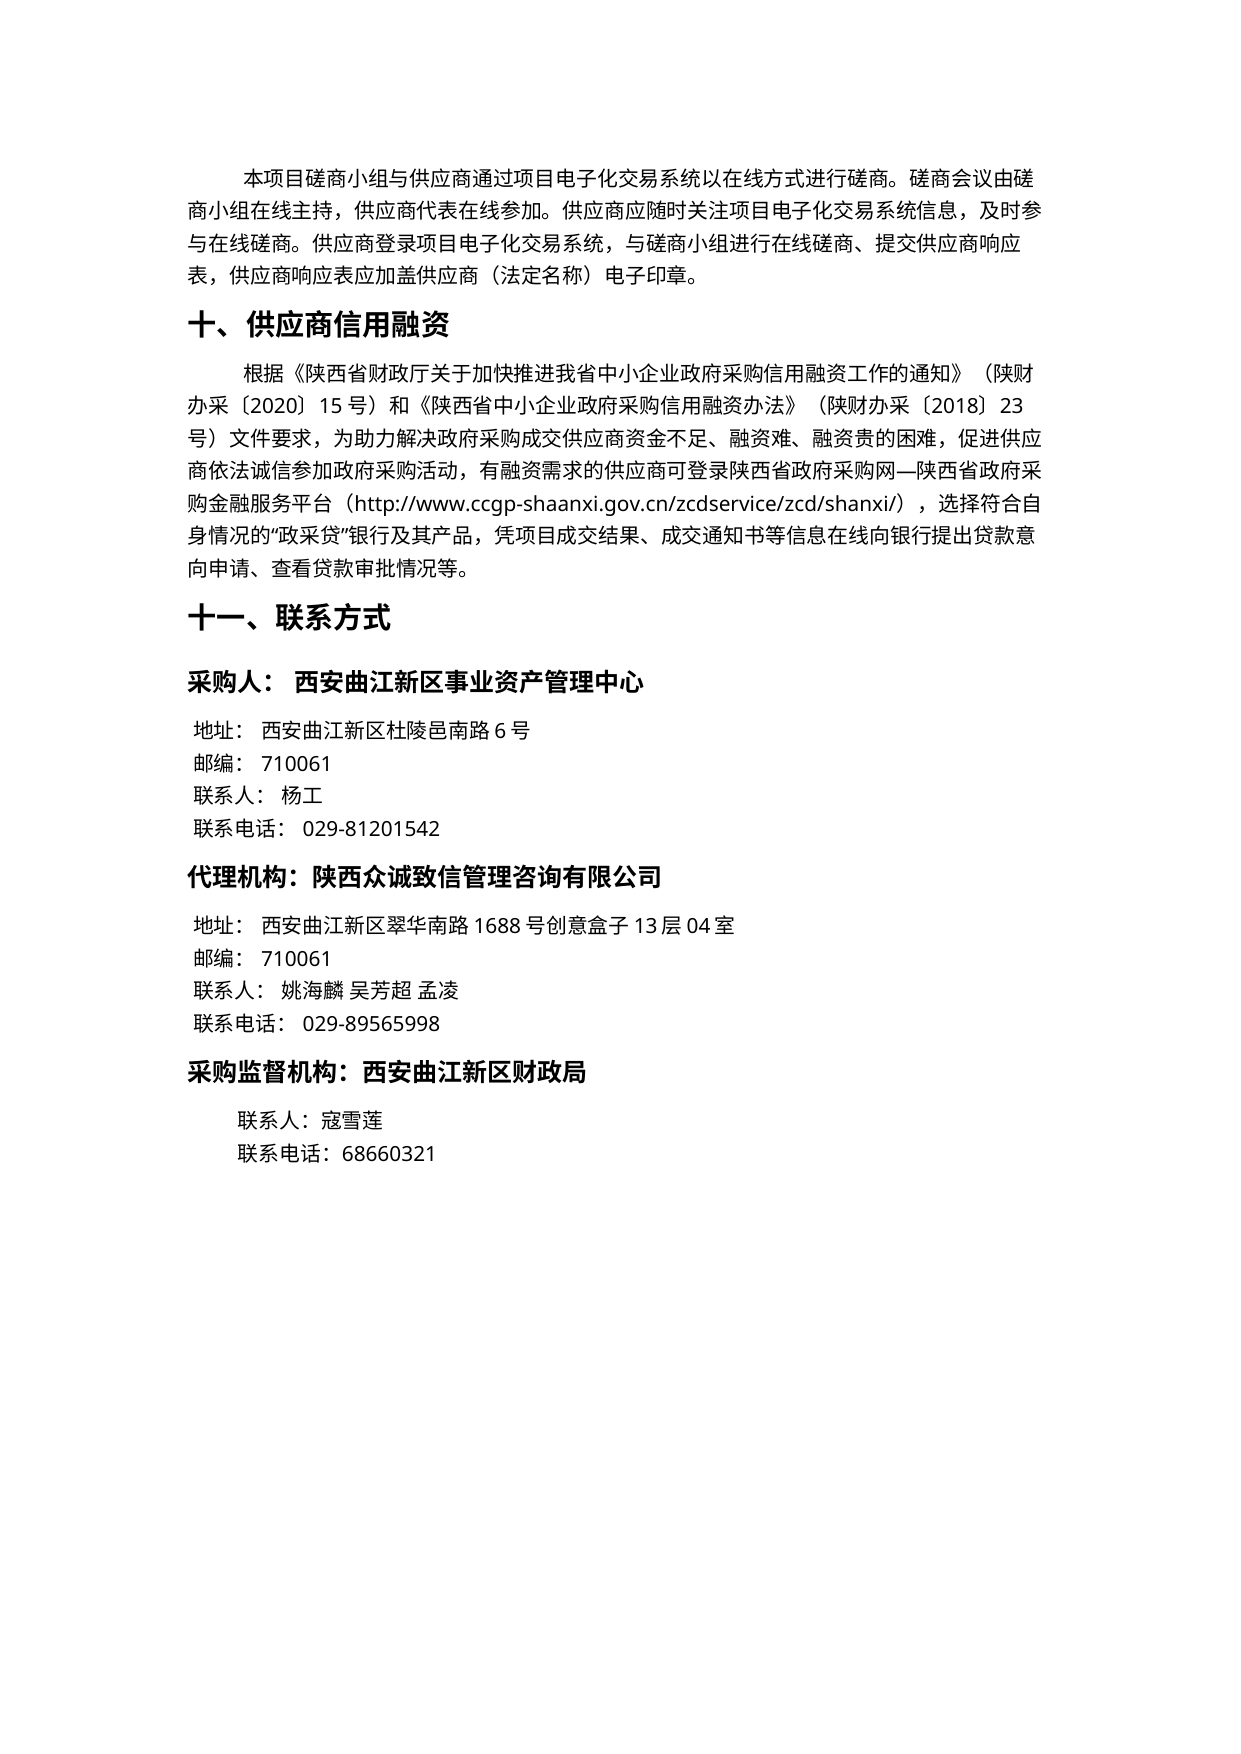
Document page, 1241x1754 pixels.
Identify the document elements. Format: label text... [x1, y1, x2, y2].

text 联系电话： 029-81201542 [187, 812, 1053, 844]
text 地址： 西安曲江新区杜陵邑南路6号 [187, 714, 1053, 747]
text 采购监督机构：西安曲江新区财政局 [187, 1039, 1053, 1104]
text 地址： 西安曲江新区翠华南路1688号创意盒子13层04室 [187, 909, 1053, 942]
text 十一、联系方式 [187, 584, 1053, 649]
text 邮编： 710061 [187, 942, 1053, 974]
text 根据《陕西省财政厅关于加快推进我省中小企业政府采购信用融资工作的通知》（陕财办采〔2020〕15 号）和《陕西省中小企业政府采购信用融资办法》（陕财办采〔2018〕23 号）文件要求，为助力解决政府采购成交供应商资金不足、融资难、融资贵的困难，促进供应商依法诚信参加政府采购活动，有融资需求的供应商可登录陕西省政府采购网—陕西省政府采购金融服务平台（http://www.ccgp-shaanxi.gov.cn/zcdservice/zcd/shanxi/），选择符合自身情况的“政采贷”银行及其产品，凭项目成交结果、成交通知书等信息在线向银行提出贷款意向申请、查看贷款审批情况等。 [187, 357, 1053, 584]
text 联系人：寇雪莲 [187, 1104, 1053, 1137]
text 联系人： 杨工 [187, 779, 1053, 812]
text 联系人： 姚海麟 吴芳超 孟凌 [187, 974, 1053, 1007]
text 联系电话： 029-89565998 [187, 1007, 1053, 1039]
text 邮编： 710061 [187, 747, 1053, 779]
text 采购人： 西安曲江新区事业资产管理中心 [187, 649, 1053, 714]
text 本项目磋商小组与供应商通过项目电子化交易系统以在线方式进行磋商。磋商会议由磋商小组在线主持，供应商代表在线参加。供应商应随时关注项目电子化交易系统信息，及时参与在线磋商。供应商登录项目电子化交易系统，与磋商小组进行在线磋商、提交供应商响应表，供应商响应表应加盖供应商（法定名称）电子印章。 [187, 162, 1053, 292]
text 十、供应商信用融资 [187, 292, 1053, 357]
text 联系电话：68660321 [187, 1137, 1053, 1169]
text 代理机构：陕西众诚致信管理咨询有限公司 [187, 844, 1053, 909]
